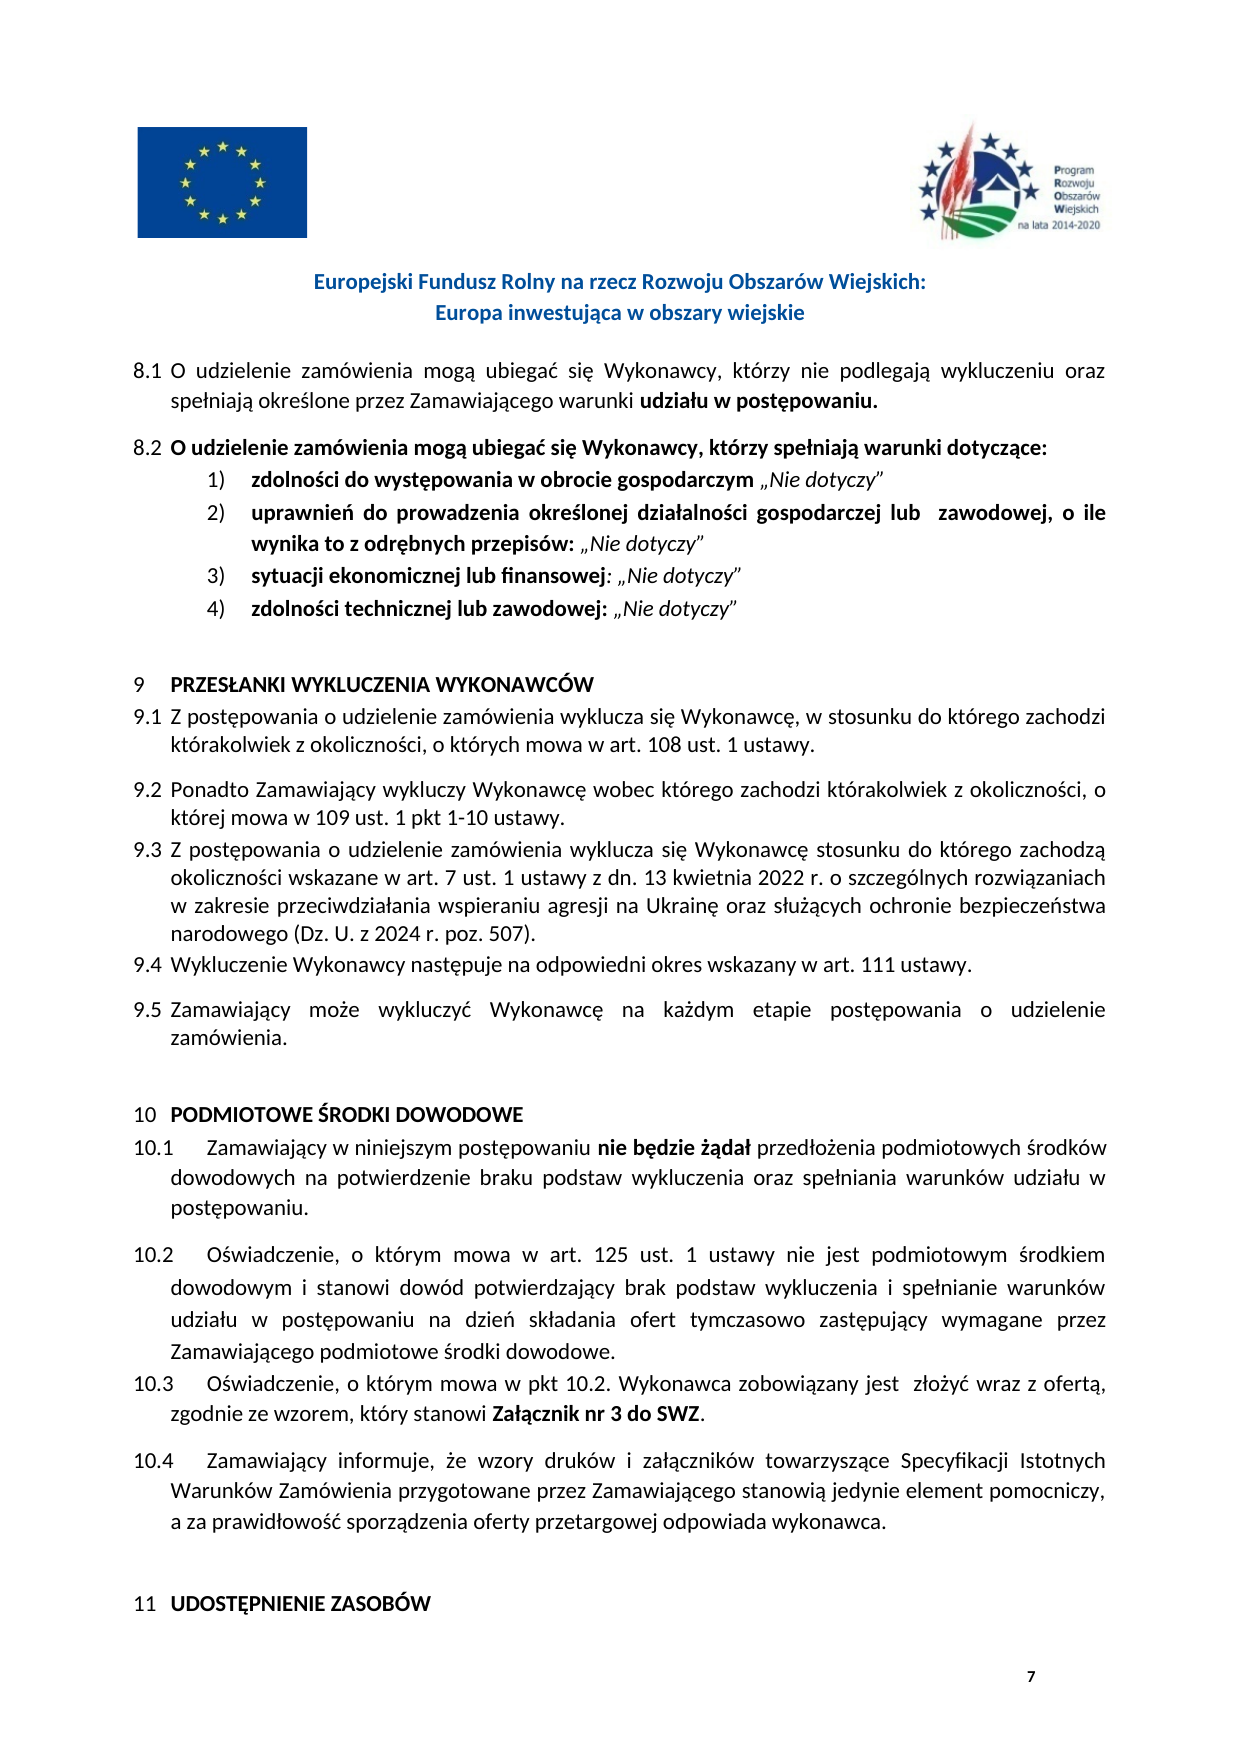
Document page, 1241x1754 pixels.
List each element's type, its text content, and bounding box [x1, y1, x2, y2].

list O udzielenie zamówienia mogą ubiegać się Wykonawcy, którzy nie podlegają wykluczeniu oraz spełniają określone przez Zamawiającego warunki udziału w postępowaniu. [133, 356, 1107, 414]
list Zamawiający w niniejszym postępowaniu nie będzie żądał przedłożenia podmiotowych środków dowodowych na potwierdzenie braku podstaw wykluczenia oraz spełniania warunków udziału w postępowaniu. [133, 1133, 1107, 1222]
list O udzielenie zamówienia mogą ubiegać się Wykonawcy, którzy spełniają warunki dotyczące: [133, 433, 1107, 461]
list Ponadto Zamawiający wykluczy Wykonawcę wobec którego zachodzi którakolwiek z okoliczności, o której mowa w 109 ust. 1 pkt 1-10 ustawy. [133, 775, 1107, 831]
picture [137, 127, 308, 238]
list sytuacji ekonomicznej lub finansowej: „Nie dotyczy” [207, 561, 1107, 589]
list zdolności do występowania w obrocie gospodarczym „Nie dotyczy” [207, 465, 1107, 493]
list Wykluczenie Wykonawcy następuje na odpowiedni okres wskazany w art. 111 ustawy. [133, 950, 1107, 978]
list Z postępowania o udzielenie zamówienia wyklucza się Wykonawcę stosunku do którego zachodzą okoliczności wskazane w art. 7 ust. 1 ustawy z dn. 13 kwietnia 2022 r. o szczególnych rozwiązaniach w zakresie przeciwdziałania wspieraniu agresji na Ukrainę oraz służących ochronie bezpieczeństwa narodowego (Dz. U. z 2024 r. poz. 507). [133, 835, 1107, 947]
list Oświadczenie, o którym mowa w pkt 10.2. Wykonawca zobowiązany jest złożyć wraz z ofertą, zgodnie ze wzorem, który stanowi Załącznik nr 3 do SWZ. [133, 1369, 1107, 1427]
picture [910, 114, 1114, 252]
list zdolności technicznej lub zawodowej: „Nie dotyczy” [207, 594, 1107, 622]
list Zamawiający może wykluczyć Wykonawcę na każdym etapie postępowania o udzielenie zamówienia. [133, 995, 1107, 1051]
list Z postępowania o udzielenie zamówienia wyklucza się Wykonawcę, w stosunku do którego zachodzi którakolwiek z okoliczności, o których mowa w art. 108 ust. 1 ustawy. [133, 702, 1107, 758]
list PRZESŁANKI WYKLUCZENIA WYKONAWCÓW [133, 670, 1107, 698]
list uprawnień do prowadzenia określonej działalności gospodarczej lub zawodowej, o ile wynika to z odrębnych przepisów: „Nie dotyczy” [207, 498, 1107, 557]
list UDOSTĘPNIENIE ZASOBÓW [133, 1589, 1107, 1617]
list PODMIOTOWE ŚRODKI DOWODOWE [133, 1101, 1107, 1129]
list Zamawiający informuje, że wzory druków i załączników towarzyszące Specyfikacji Istotnych Warunków Zamówienia przygotowane przez Zamawiającego stanowią jedynie element pomocniczy, a za prawidłowość sporządzenia oferty przetargowej odpowiada wykonawca. [133, 1446, 1107, 1535]
list Oświadczenie, o którym mowa w art. 125 ust. 1 ustawy nie jest podmiotowym środkiem dowodowym i stanowi dowód potwierdzający brak podstaw wykluczenia i spełnianie warunków udziału w postępowaniu na dzień składania ofert tymczasowo zastępujący wymagane przez Zamawiającego podmiotowe środki dowodowe. [133, 1240, 1107, 1365]
